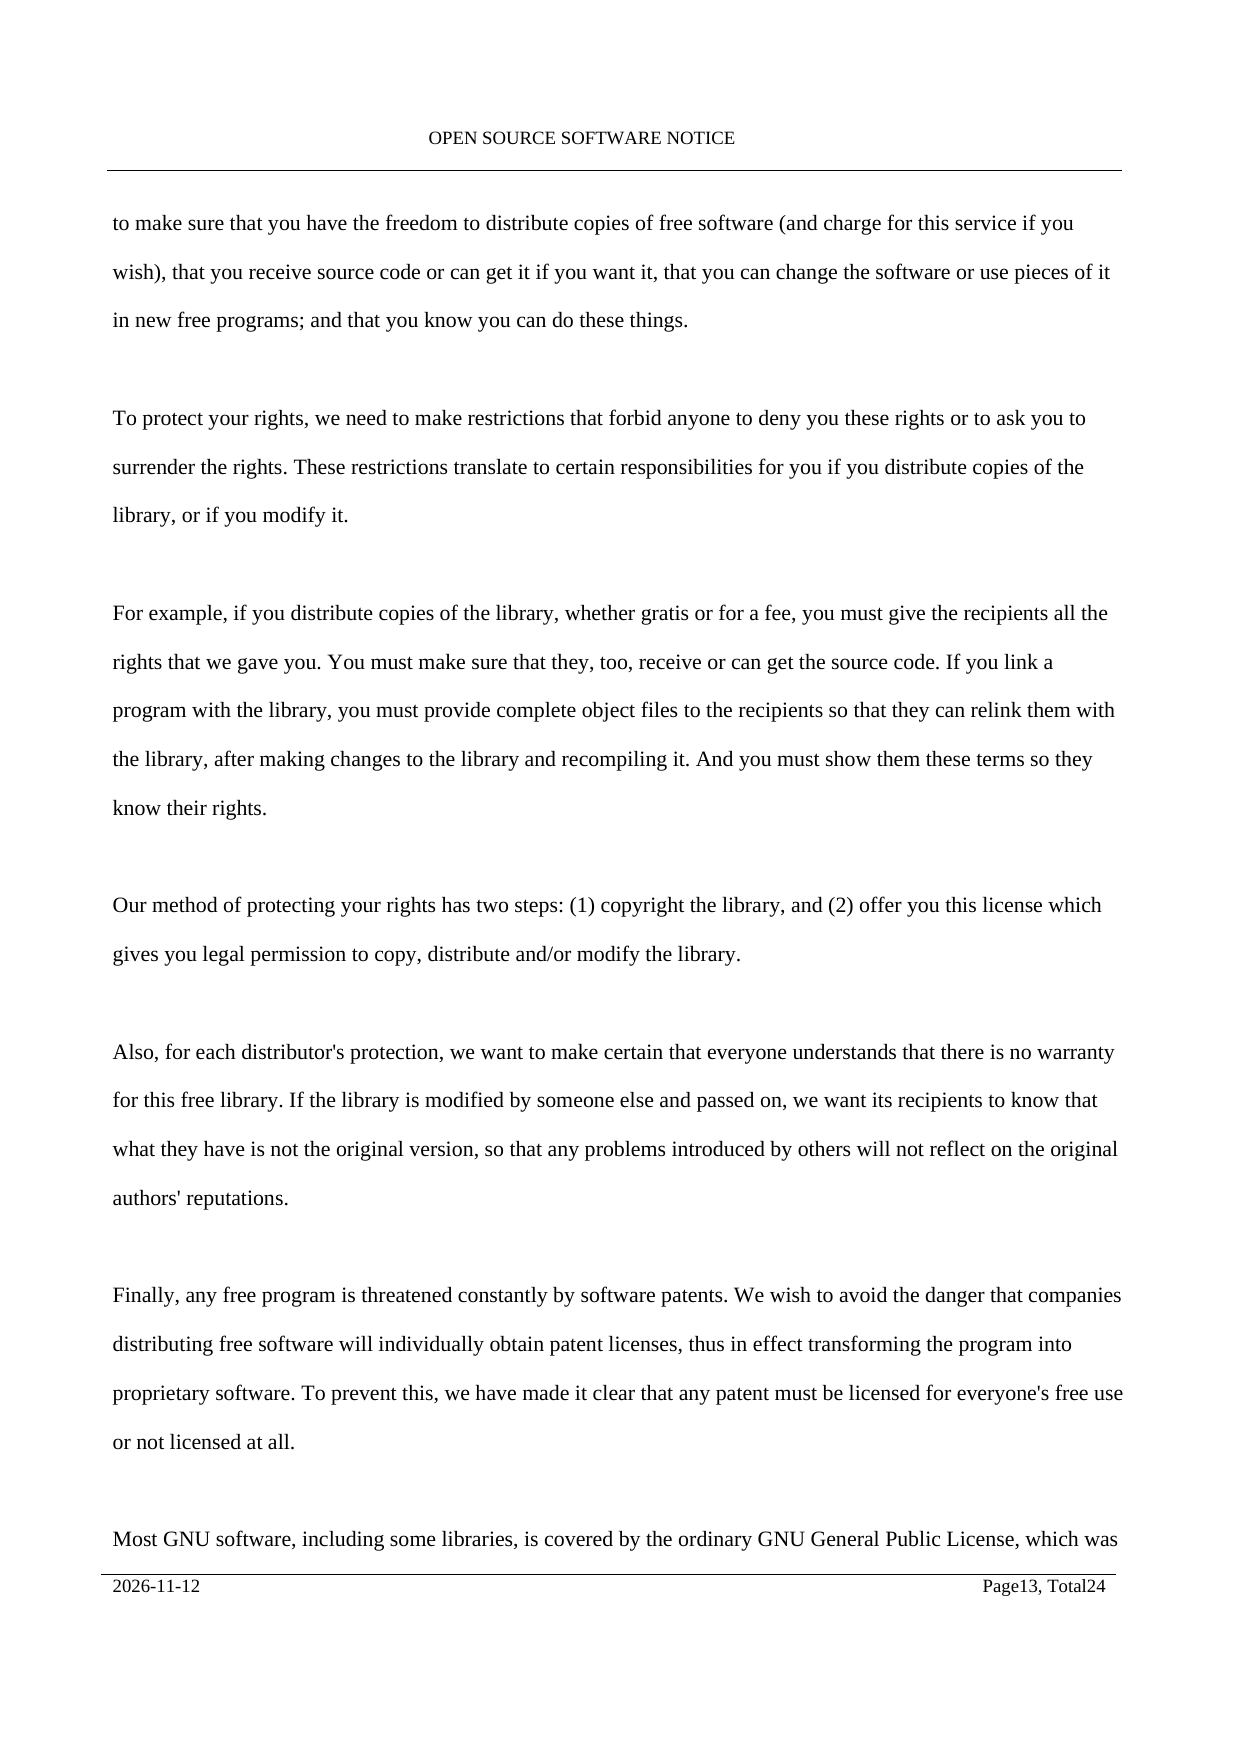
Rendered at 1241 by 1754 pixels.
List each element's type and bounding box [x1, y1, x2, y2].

text [112, 206, 1128, 1555]
